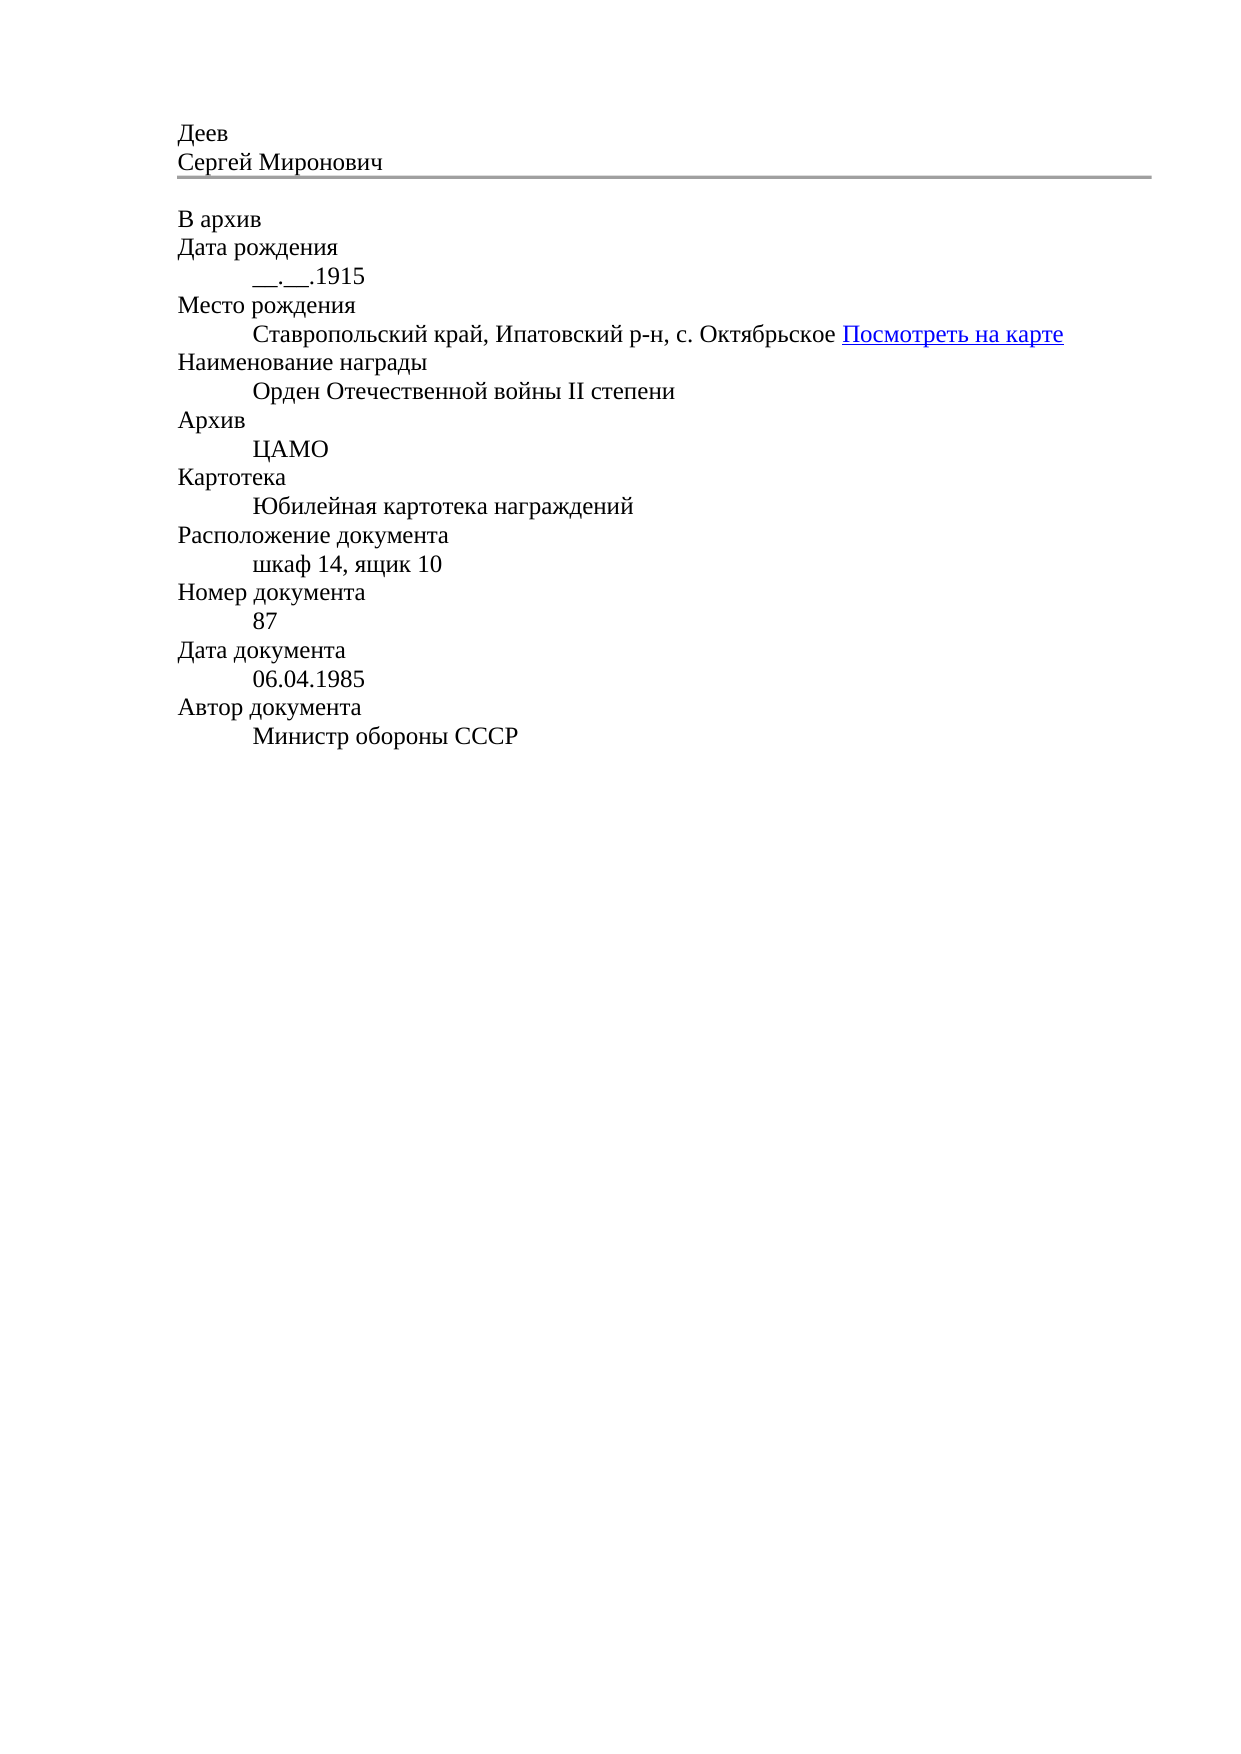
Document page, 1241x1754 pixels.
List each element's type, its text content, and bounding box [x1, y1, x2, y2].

text Наименование награды [177, 347, 1152, 376]
text Дата документа [177, 635, 1152, 664]
text 87 [252, 606, 1152, 635]
text Место рождения [177, 290, 1152, 319]
text Расположение документа [177, 520, 1152, 549]
text __.__.1915 [252, 261, 1152, 290]
text Автор документа [177, 692, 1152, 721]
text Номер документа [177, 577, 1152, 606]
text шкаф 14, ящик 10 [252, 549, 1152, 577]
text Ставропольский край, Ипатовский р-н, с. Октябрьское Посмотреть на карте [252, 319, 1152, 347]
text Юбилейная картотека награждений [252, 491, 1152, 520]
text В архив [177, 204, 1152, 232]
text Деев [177, 118, 1152, 147]
text Орден Отечественной войны II степени [252, 376, 1152, 405]
text Дата рождения [177, 232, 1152, 261]
text Картотека [177, 462, 1152, 491]
text Архив [177, 405, 1152, 434]
text Сергей Миронович [177, 147, 1152, 175]
text Министр обороны СССР [252, 721, 1152, 750]
text ЦАМО [252, 434, 1152, 462]
text 06.04.1985 [252, 664, 1152, 692]
